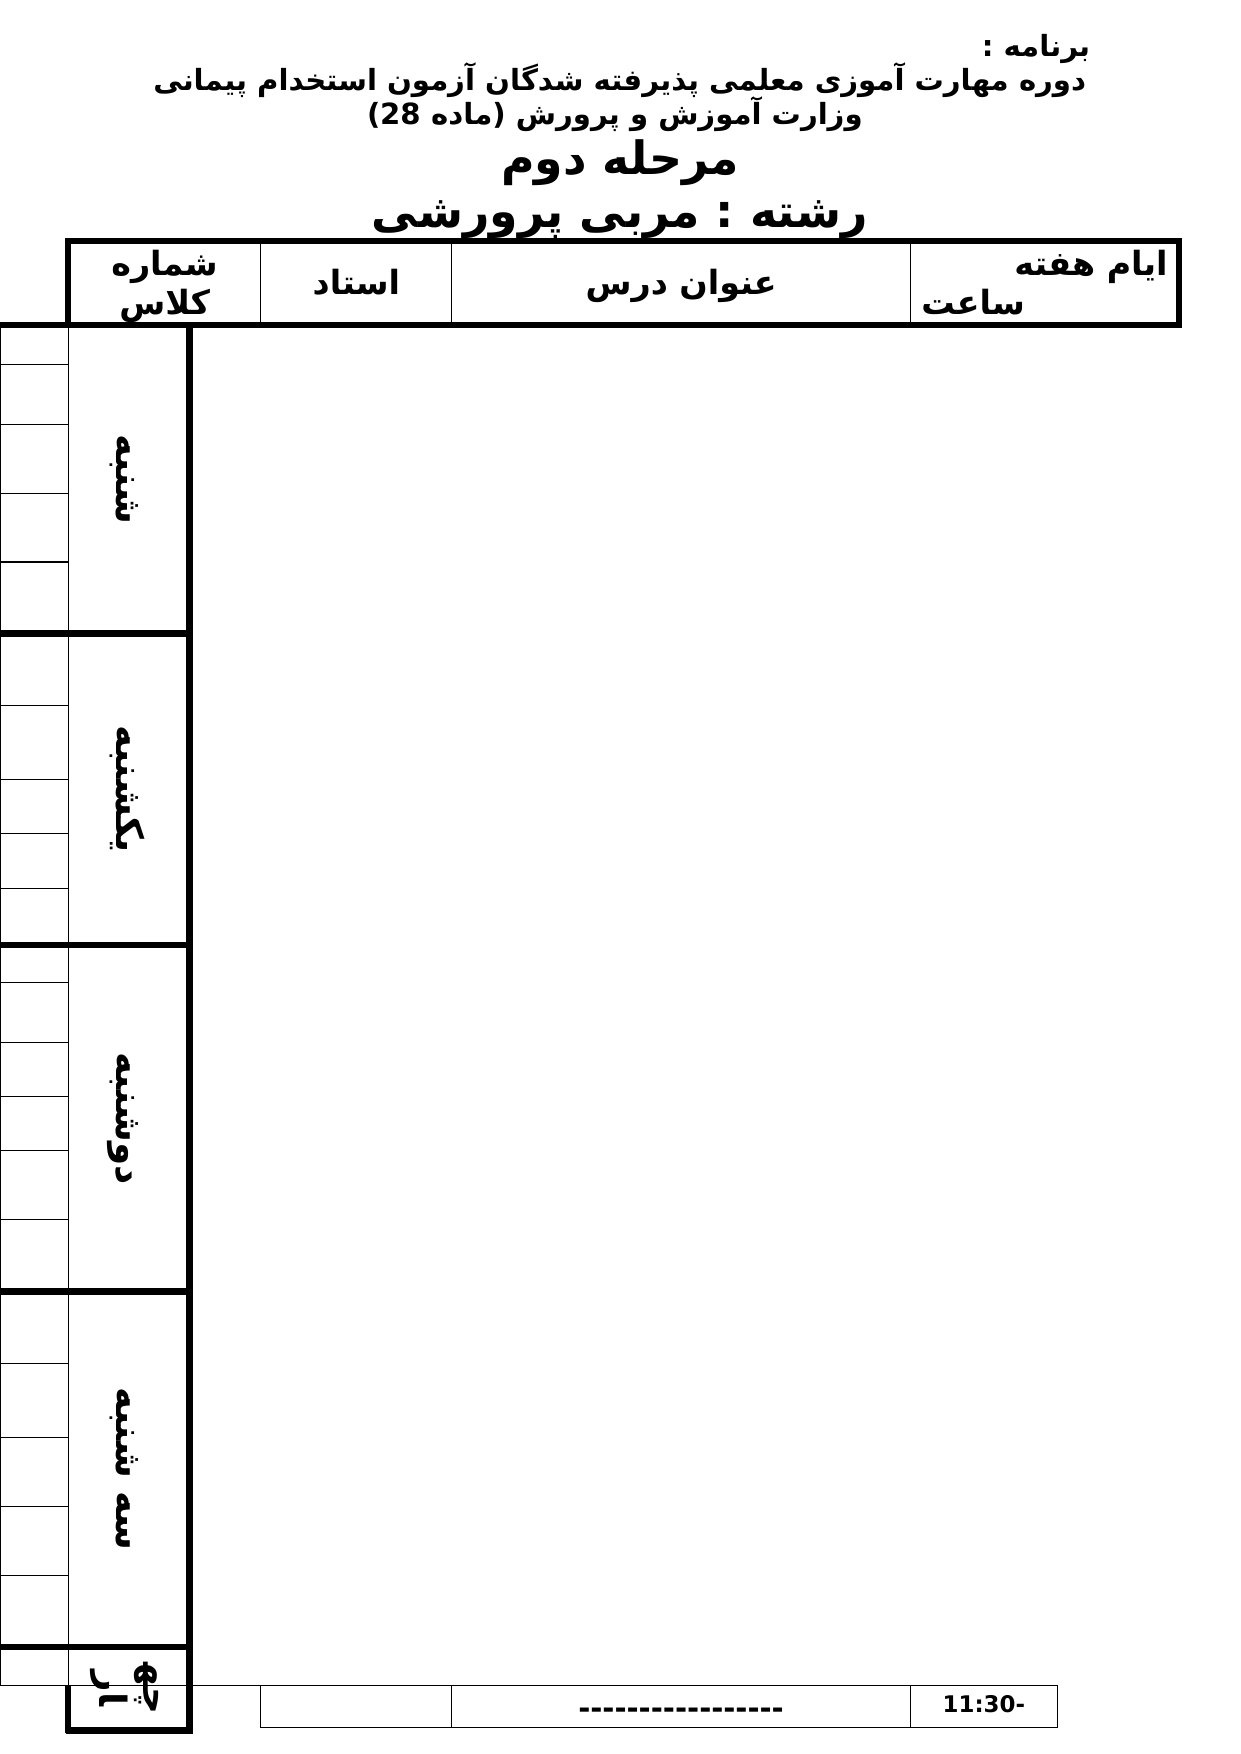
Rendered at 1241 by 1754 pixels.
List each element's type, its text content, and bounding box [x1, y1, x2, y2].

table_cell [71, 1686, 186, 1727]
table_cell یکشنبه [69, 637, 186, 942]
table_cell [193, 1686, 260, 1727]
table_cell شنبه [69, 328, 186, 630]
table_header عنوان درس [452, 244, 910, 322]
table_cell دوشنبه [69, 948, 186, 1288]
table_cell چهارشنبه [69, 1650, 186, 1685]
table_cell ----------------- [452, 1686, 910, 1727]
table_header استاد [261, 244, 451, 322]
table_cell سه شنبه [69, 1295, 186, 1643]
table_header شماره کلاس [71, 244, 260, 322]
table_cell [261, 1686, 451, 1727]
table_header ایام هفته ساعت [911, 244, 1176, 322]
table_cell 11:30-9:30 [911, 1686, 1057, 1727]
